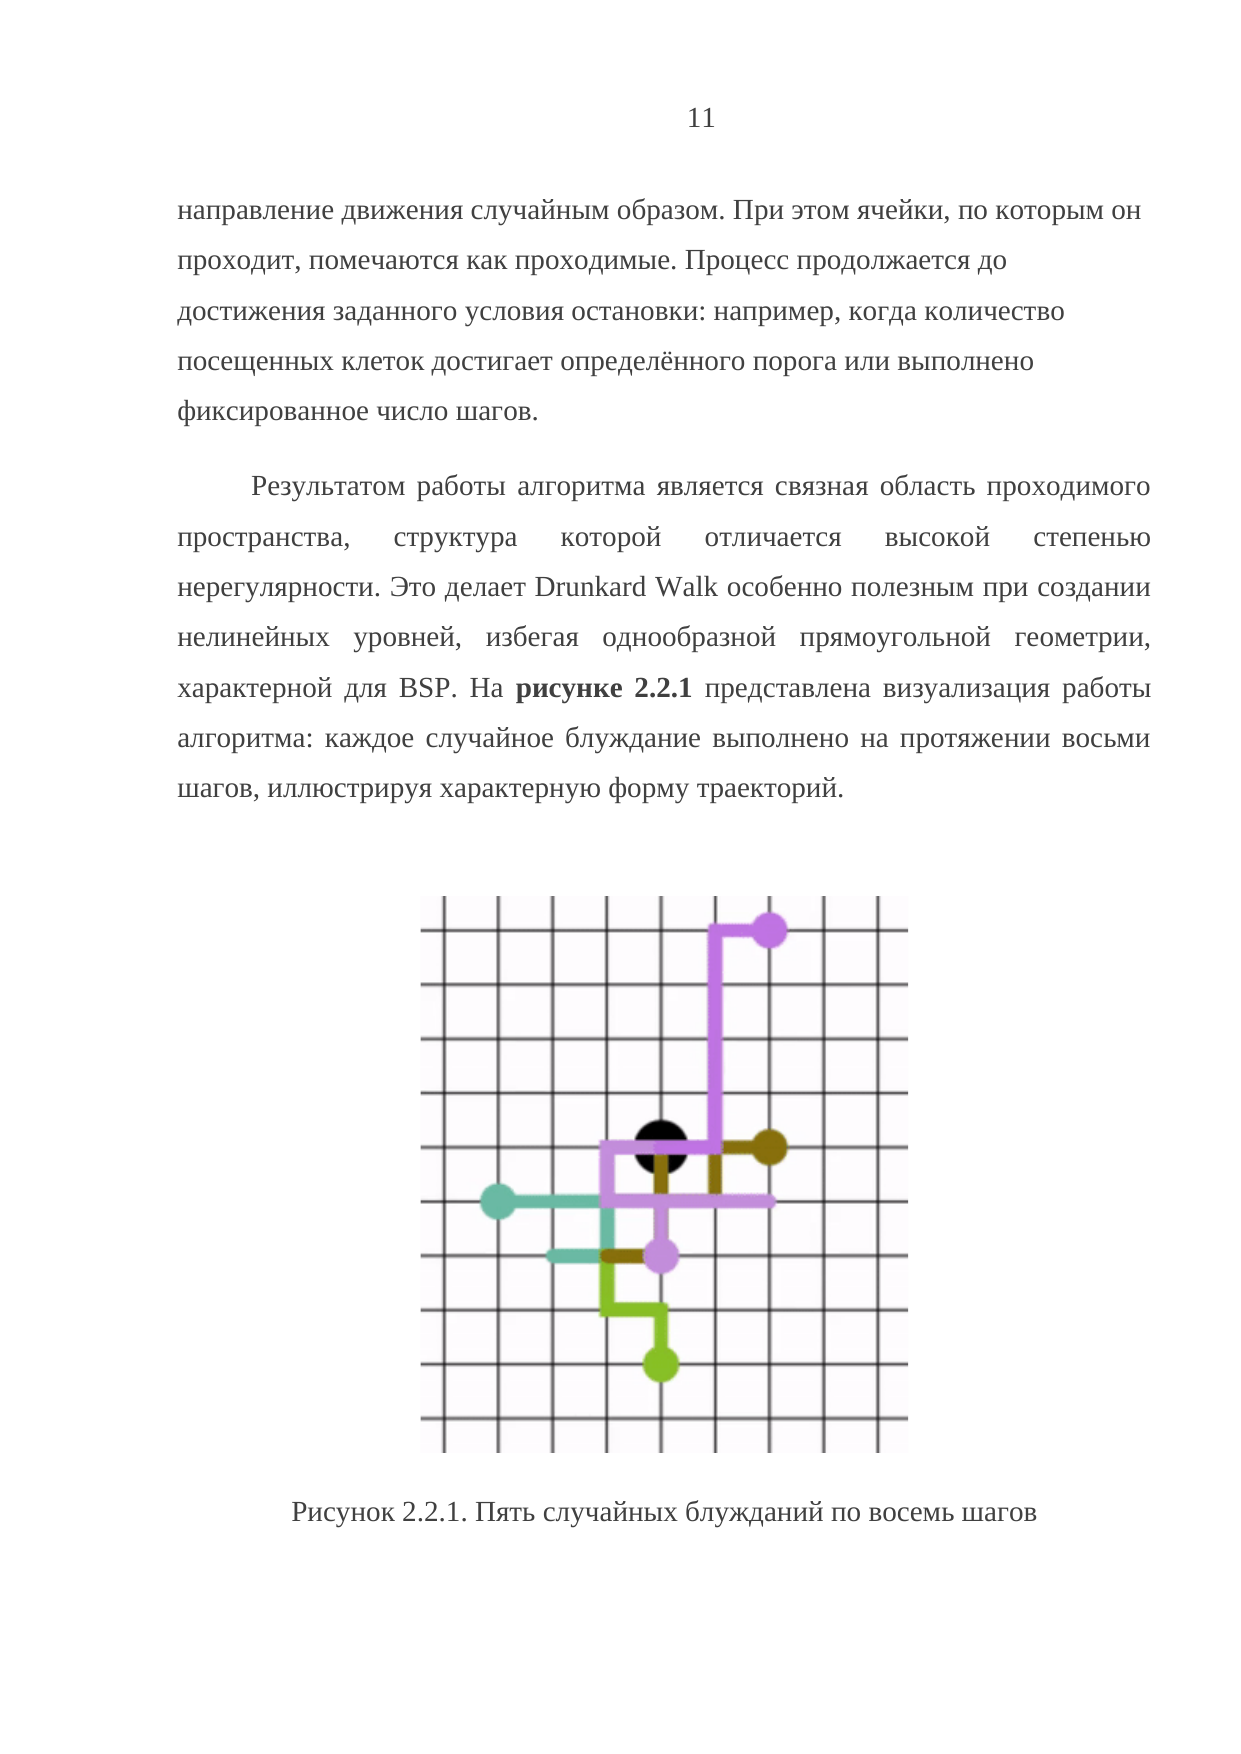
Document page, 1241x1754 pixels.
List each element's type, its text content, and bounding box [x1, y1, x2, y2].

text Результатом работы алгоритма является связная область проходимого пространства, структура которой отличается высокой степенью нерегулярности. Это делает Drunkard Walk особенно полезным при создании нелинейных уровней, избегая однообразной прямоугольной геометрии, характерной для BSP. На рисунке 2.2.1 представлена визуализация работы алгоритма: каждое случайное блуждание выполнено на протяжении восьми шагов, иллюстрируя характерную форму траекторий. [177, 468, 1152, 804]
text Рисунок 2.2.1. Пять случайных блужданий по восемь шагов [177, 1494, 1152, 1528]
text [177, 192, 1152, 427]
picture [420, 896, 909, 1453]
